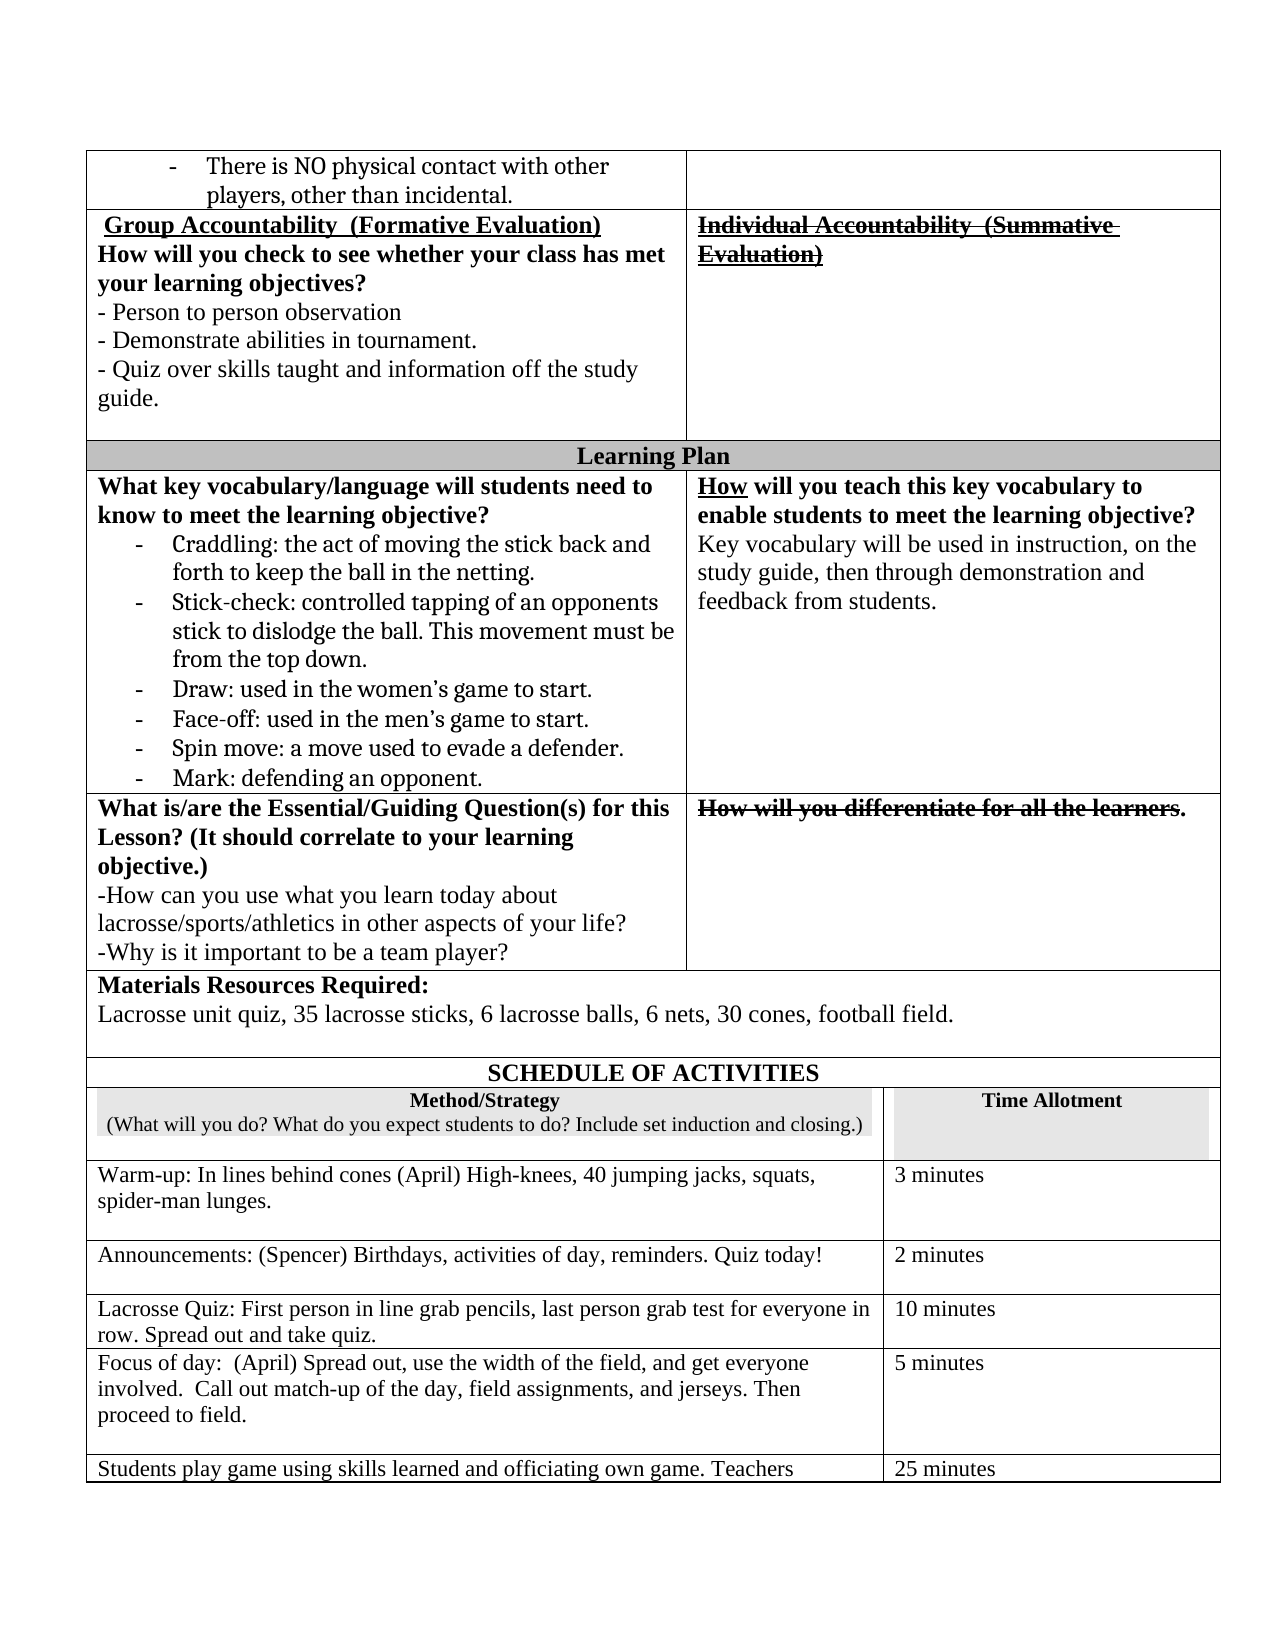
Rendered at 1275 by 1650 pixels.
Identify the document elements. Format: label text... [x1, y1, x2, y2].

table_cell 2 minutes [884, 1241, 1220, 1294]
table_cell What key vocabulary/language will students need to know to meet the learning objective? Craddling: the act of moving the stick back and forth to keep the ball in the netting. Stick-check: controlled tapping of an opponents stick to dislodge the ball. This movement must be from the top down. Draw: used in the women’s game to start. Face-off: used in the men’s game to start. Spin move: a move used to evade a defender. Mark: defending an opponent. [87, 471, 686, 792]
table_cell How will you differentiate for all the learners. [687, 794, 1220, 969]
table_cell 5 minutes [884, 1349, 1220, 1454]
table_cell Lacrosse Quiz: First person in line grab pencils, last person grab test for everyone in row. Spread out and take quiz. [87, 1295, 883, 1347]
table_cell Warm-up: In lines behind cones (April) High-knees, 40 jumping jacks, squats, spider-man lunges. [87, 1161, 883, 1240]
table_cell 10 minutes [884, 1295, 1220, 1347]
table_cell 3 minutes [884, 1161, 1220, 1240]
table_cell Focus of day: (April) Spread out, use the width of the field, and get everyone involved. Call out match-up of the day, field assignments, and jerseys. Then proceed to field. [87, 1349, 883, 1454]
table_cell Announcements: (Spencer) Birthdays, activities of day, reminders. Quiz today! [87, 1241, 883, 1294]
table_cell Materials Resources Required: Lacrosse unit quiz, 35 lacrosse sticks, 6 lacrosse balls, 6 nets, 30 cones, football field. [87, 971, 1220, 1057]
table_cell How will you teach this key vocabulary to enable students to meet the learning objective? Key vocabulary will be used in instruction, on the study guide, then through demonstration and feedback from students. [687, 471, 1220, 792]
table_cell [87, 1455, 883, 1481]
table_cell SCHEDULE OF ACTIVITIES [87, 1058, 1220, 1087]
table_cell Learning Plan [87, 441, 1220, 470]
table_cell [87, 151, 686, 209]
table_cell What is/are the Essential/Guiding Question(s) for this Lesson? (It should correlate to your learning objective.) -How can you use what you learn today about lacrosse/sports/athletics in other aspects of your life? -Why is it important to be a team player? [87, 794, 686, 969]
table_cell Individual Accountability (Summative Evaluation) [687, 210, 1220, 440]
table_cell Group Accountability (Formative Evaluation) How will you check to see whether your class has met your learning objectives? - Person to person observation - Demonstrate abilities in tournament. - Quiz over skills taught and information off the study guide. [87, 210, 686, 440]
table_cell 25 minutes [884, 1455, 1220, 1481]
table_cell Method/Strategy (What will you do? What do you expect students to do? Include set induction and closing.) [87, 1088, 883, 1160]
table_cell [687, 151, 1220, 209]
